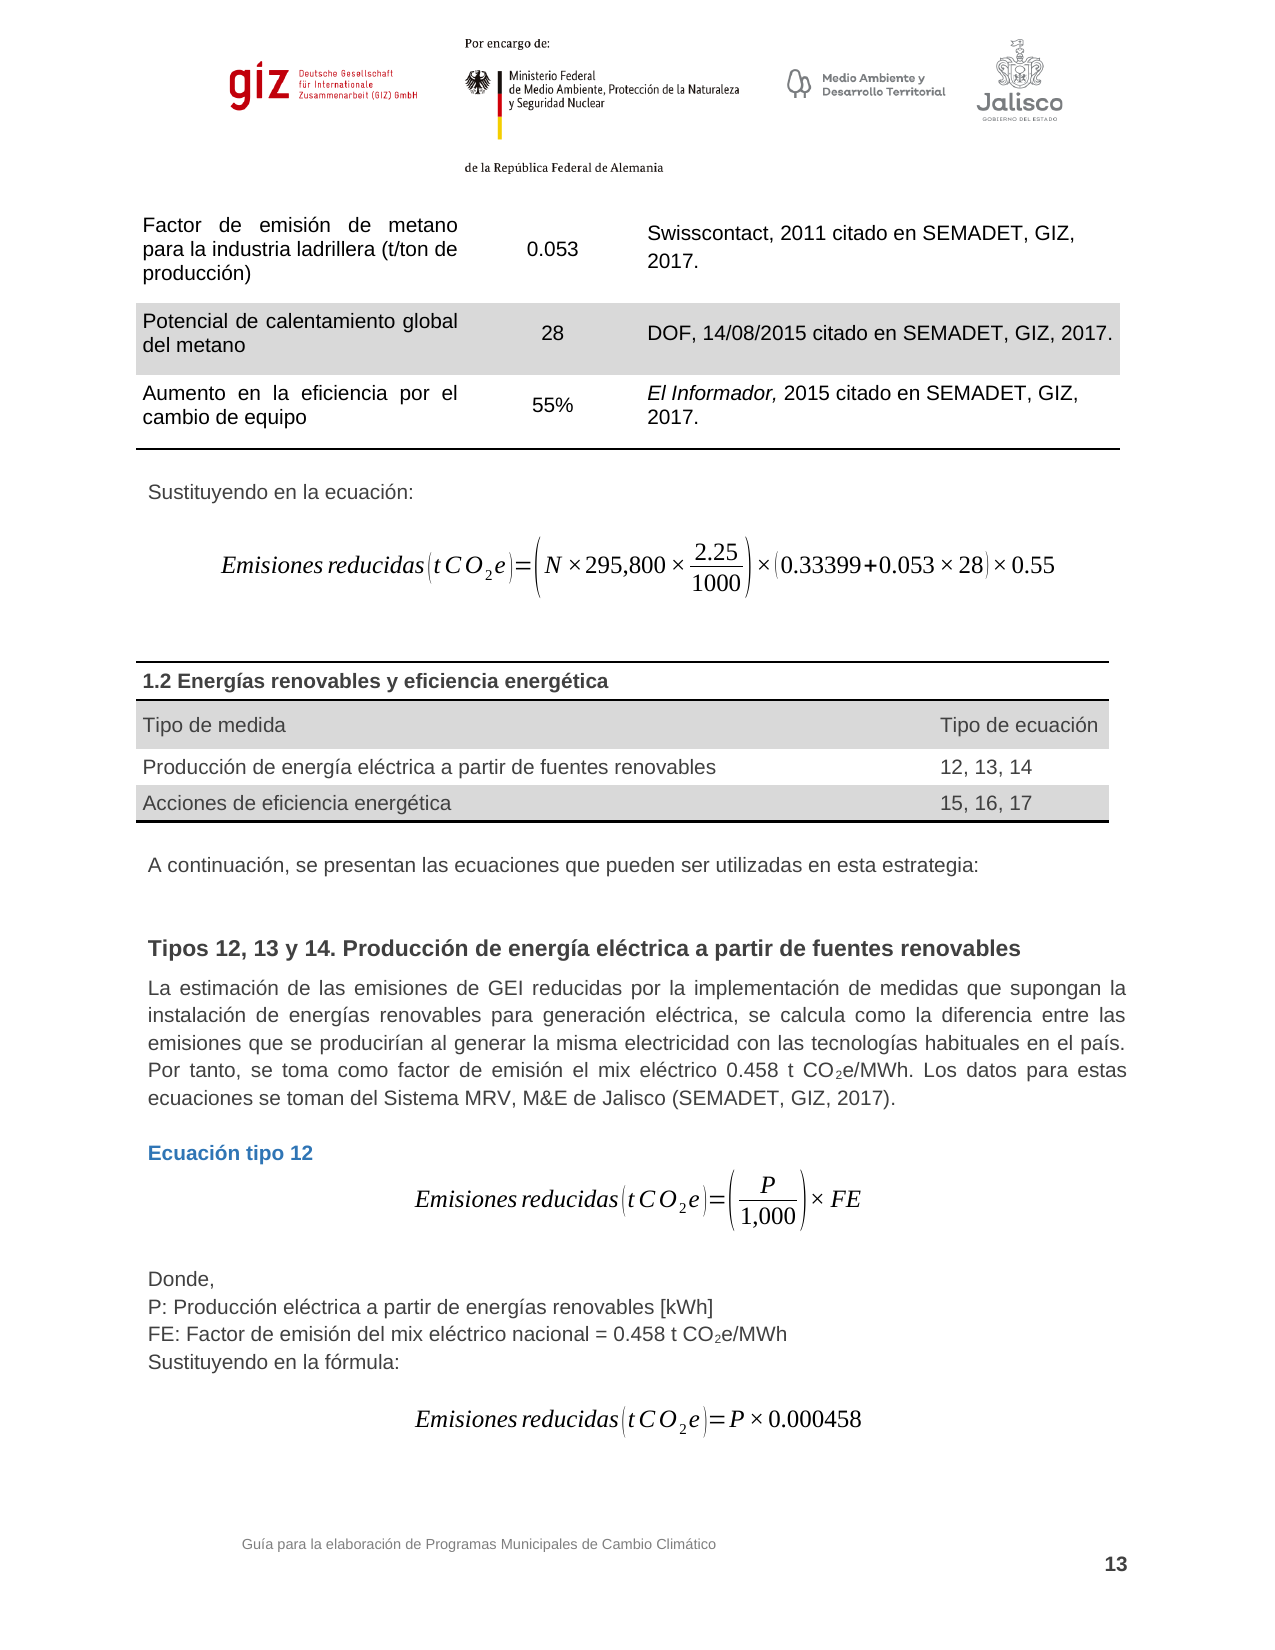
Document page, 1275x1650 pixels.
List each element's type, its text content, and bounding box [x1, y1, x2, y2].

text P: Producción eléctrica a partir de energías renovables [kWh] [148, 1294, 1127, 1318]
picture [229, 39, 1063, 174]
table_cell 28 [464, 303, 641, 375]
table_cell Aumento en la eficiencia por el cambio de equipo [136, 375, 464, 448]
text Tipos 12, 13 y 14. Producción de energía eléctrica a partir de fuentes renovables [148, 935, 1127, 962]
table_cell Tipo de medida [136, 701, 934, 749]
table_cell 0.053 [464, 207, 641, 303]
text FE: Factor de emisión del mix eléctrico nacional = 0.458 t CO2e/MWh [148, 1322, 1127, 1346]
table_cell Potencial de calentamiento global del metano [136, 303, 464, 375]
table_cell DOF, 14/08/2015 citado en SEMADET, GIZ, 2017. [641, 303, 1120, 375]
table_cell 15, 16, 17 [934, 785, 1109, 820]
table_cell Producción de energía eléctrica a partir de fuentes renovables [136, 749, 934, 784]
text Donde, [148, 1267, 1127, 1291]
table_cell Factor de emisión de metano para la industria ladrillera (t/ton de producción) [136, 207, 464, 303]
table_cell 55% [464, 375, 641, 448]
table_cell Tipo de ecuación [934, 701, 1109, 749]
text A continuación, se presentan las ecuaciones que pueden ser utilizadas en esta estrategia: [148, 853, 1127, 877]
text Sustituyendo en la ecuación: [148, 480, 1127, 504]
table_cell El Informador, 2015 citado en SEMADET, GIZ, 2017. [641, 375, 1120, 448]
text Ecuación tipo 12 [148, 1141, 1127, 1165]
table_cell Swisscontact, 2011 citado en SEMADET, GIZ, 2017. [641, 207, 1120, 303]
text Sustituyendo en la fórmula: [148, 1349, 1127, 1373]
table_cell 12, 13, 14 [934, 749, 1109, 784]
text La estimación de las emisiones de GEI reducidas por la implementación de medidas que supongan la instalación de energías renovables para generación eléctrica, se calcula como la diferencia entre las emisiones que se producirían al generar la misma electricidad con las tecnologías habituales en el país. Por tanto, se toma como factor de emisión el mix eléctrico 0.458 t CO2e/MWh. Los datos para estas ecuaciones se toman del Sistema MRV, M&E de Jalisco (SEMADET, GIZ, 2017). [148, 976, 1127, 1110]
table_cell Acciones de eficiencia energética [136, 785, 934, 820]
table_header 1.2 Energías renovables y eficiencia energética [136, 663, 1109, 699]
